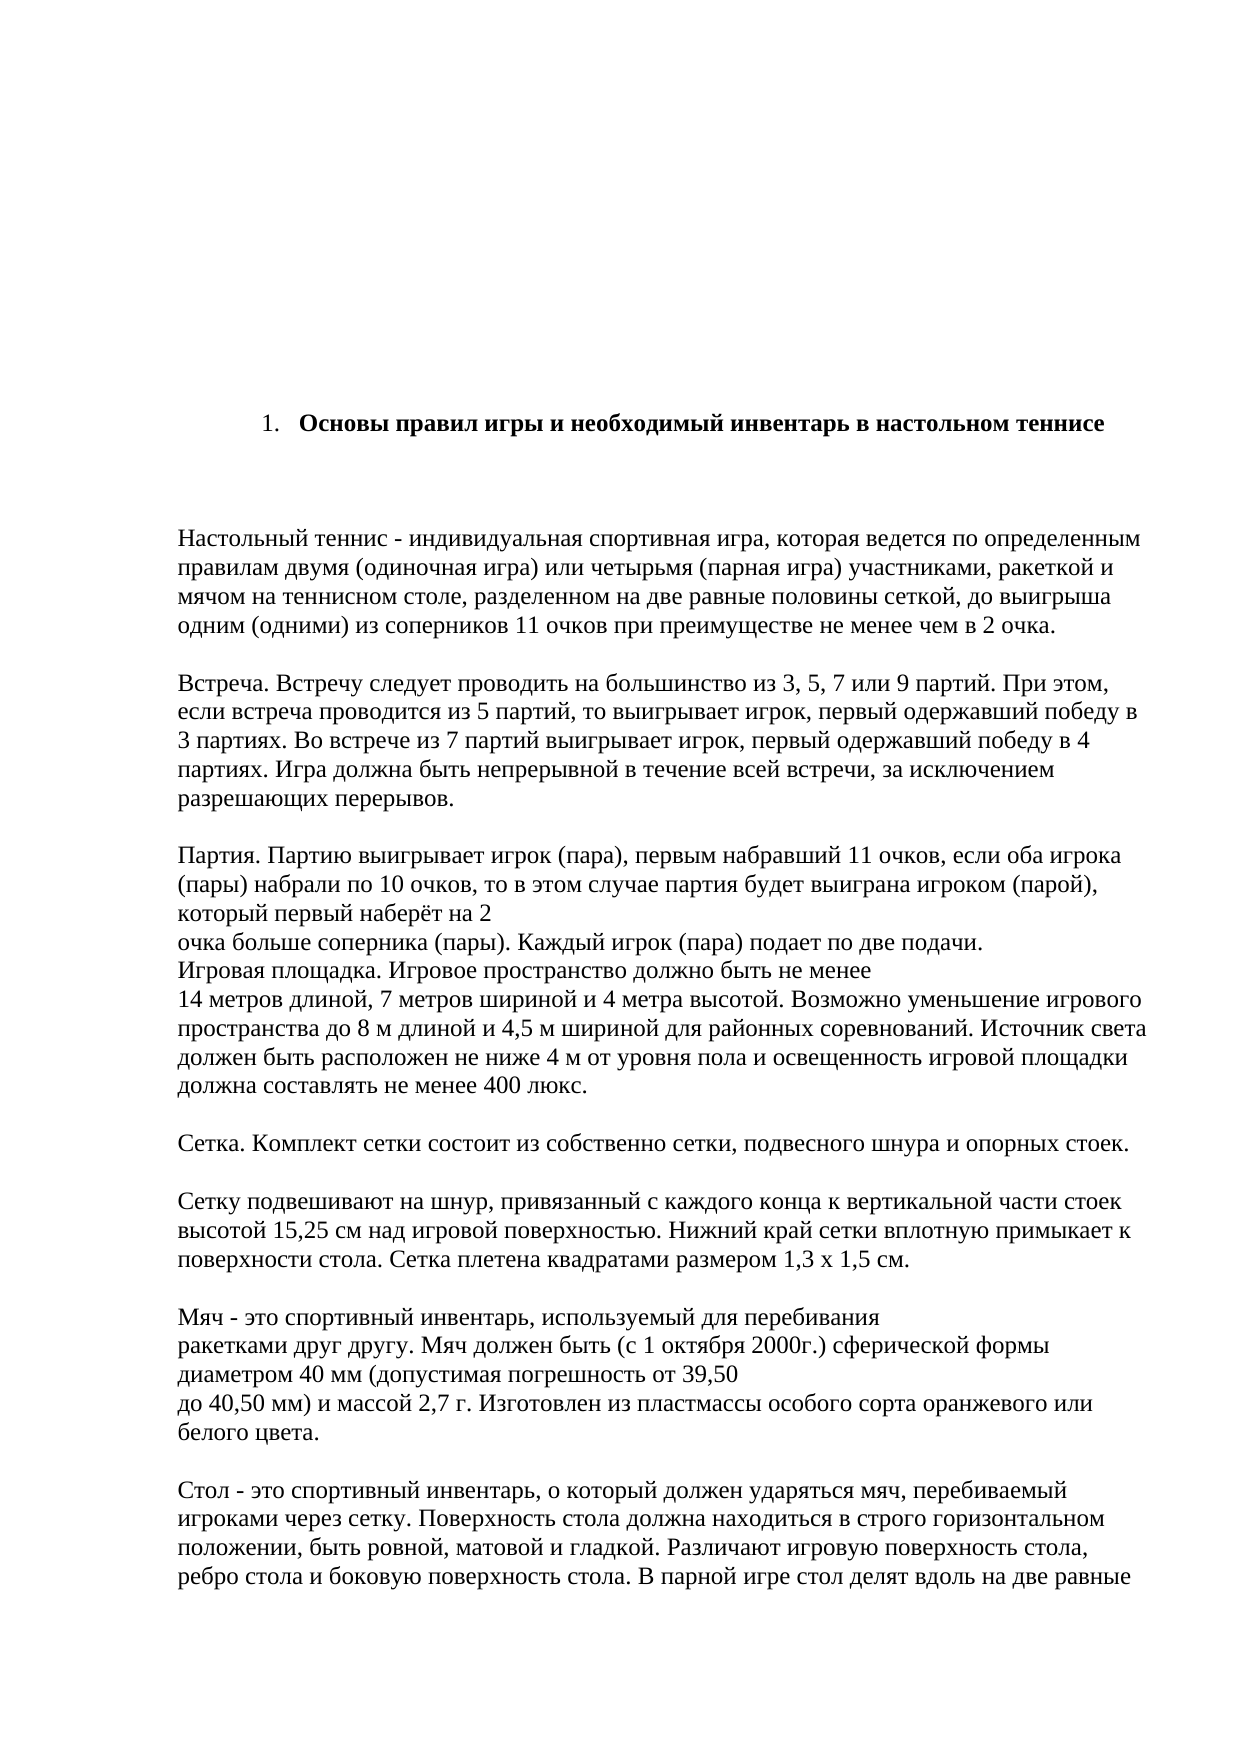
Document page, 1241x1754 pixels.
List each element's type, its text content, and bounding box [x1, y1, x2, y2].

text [177, 1475, 1152, 1590]
list Основы правил игры и необходимый инвентарь в настольном теннисе [215, 408, 1152, 436]
text Сетку подвешивают на шнур, привязанный с каждого конца к вертикальной части стоек высотой 15,25 см над игровой поверхностью. Нижний край сетки вплотную примыкает к поверхности стола. Сетка плетена квадратами размером 1,3 х 1,5 см. [177, 1186, 1152, 1273]
text Сетка. Комплект сетки состоит из собственно сетки, подвесного шнура и опорных стоек. [177, 1128, 1152, 1157]
text Мяч - это спортивный инвентарь, используемый для перебивания ракетками друг другу. Мяч должен быть (с 1 октября 2000г.) сферической формы диаметром 40 мм (допустимая погрешность от 39,50 до 40,50 мм) и массой 2,7 г. Изготовлен из пластмассы особого сорта оранжевого или белого цвета. [177, 1302, 1152, 1446]
text Встреча. Встречу следует проводить на большинство из 3, 5, 7 или 9 партий. При этом, если встреча проводится из 5 партий, то выигрывает игрок, первый одержавший победу в 3 партиях. Во встрече из 7 партий выигрывает игрок, первый одержавший победу в 4 партиях. Игра должна быть непрерывной в течение всей встречи, за исключением разрешающих перерывов. [177, 668, 1152, 811]
text Настольный теннис - индивидуальная спортивная игра, которая ведется по определенным правилам двумя (одиночная игра) или четырьмя (парная игра) участниками, ракеткой и мячом на теннисном столе, разделенном на две равные половины сеткой, до выигрыша одним (одними) из соперников 11 очков при преимуществе не менее чем в 2 очка. [177, 523, 1152, 638]
text Партия. Партию выигрывает игрок (пара), первым набравший 11 очков, если оба игрока (пары) набрали по 10 очков, то в этом случае партия будет выиграна игроком (парой), который первый наберёт на 2 очка больше соперника (пары). Каждый игрок (пара) подает по две подачи. Игровая площадка. Игровое пространство должно быть не менее 14 метров длиной, 7 метров шириной и 4 метра высотой. Возможно уменьшение игрового пространства до 8 м длиной и 4,5 м шириной для районных соревнований. Источник света должен быть расположен не ниже 4 м от уровня пола и освещенность игровой площадки должна составлять не менее 400 люкс. [177, 841, 1152, 1099]
